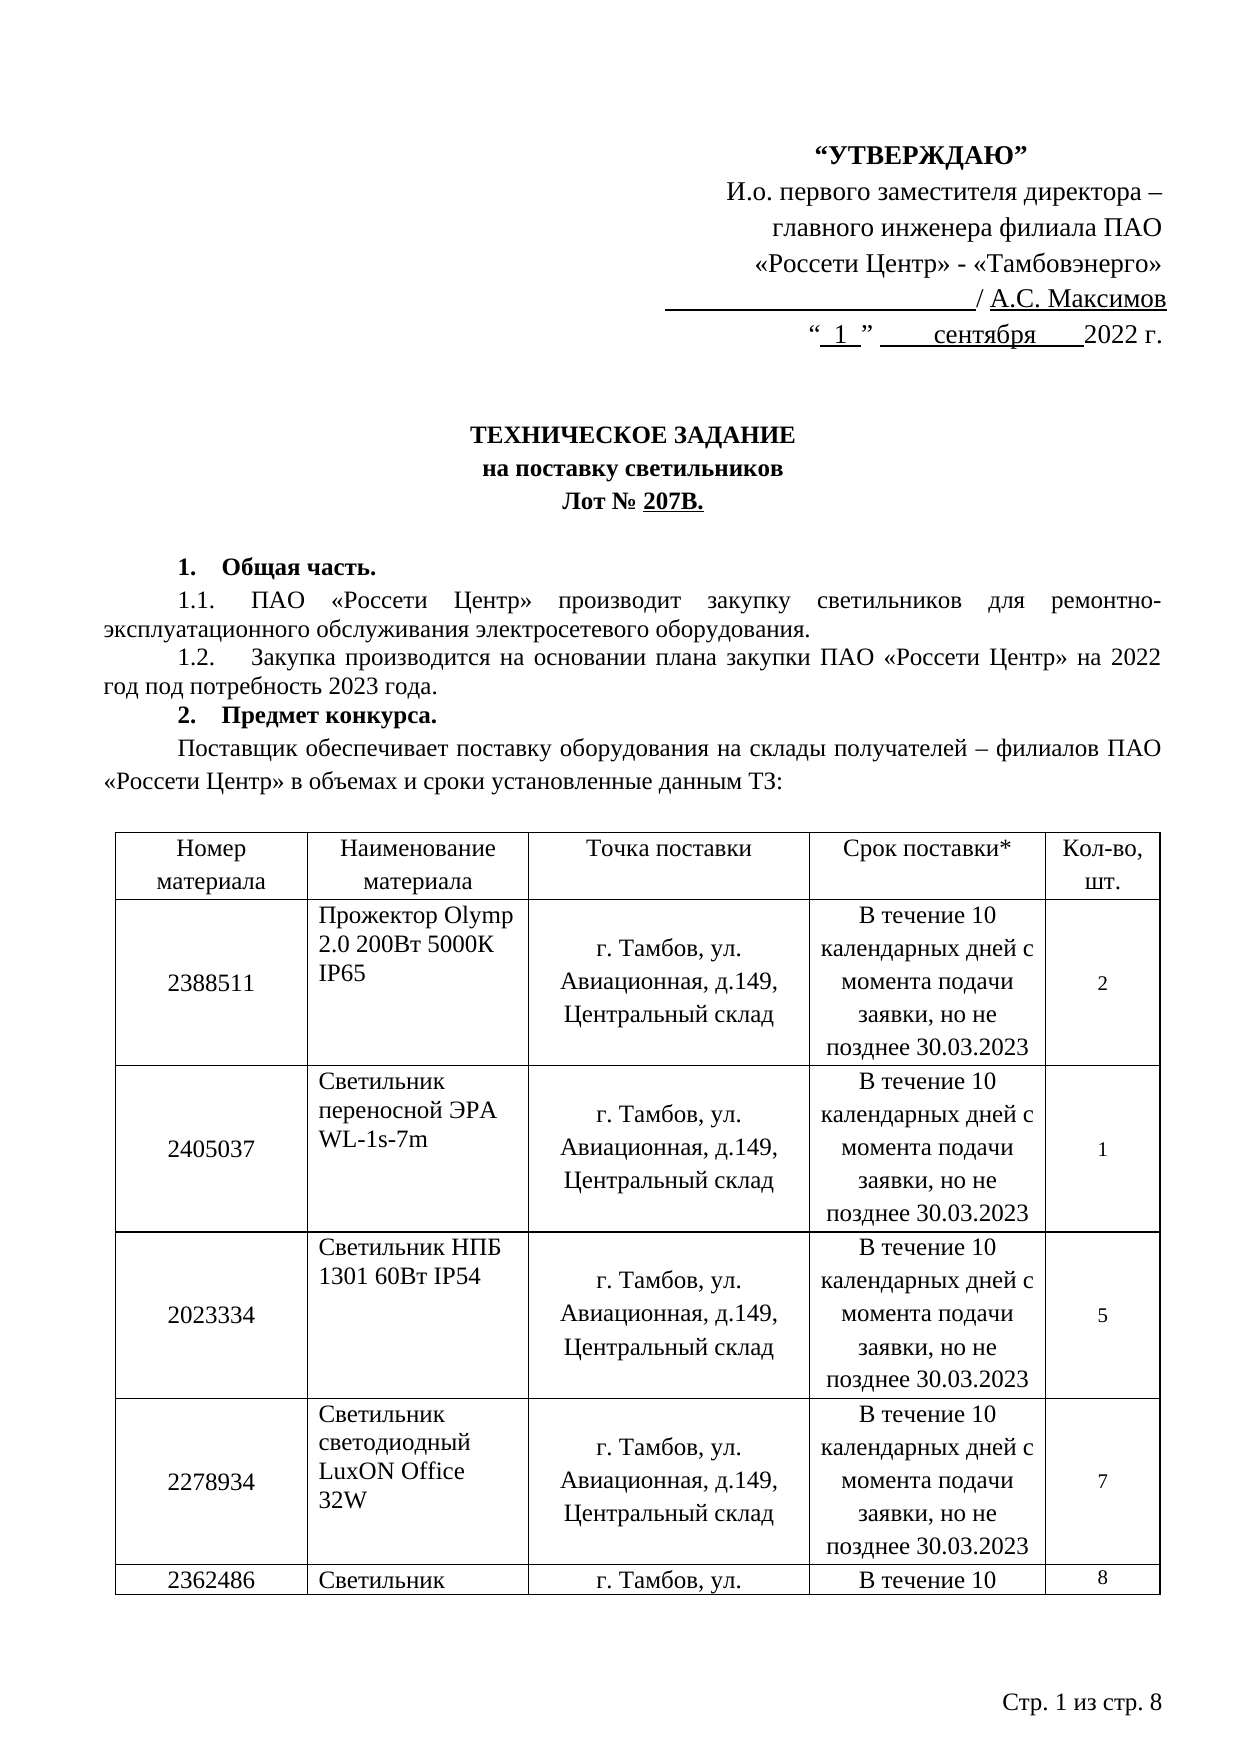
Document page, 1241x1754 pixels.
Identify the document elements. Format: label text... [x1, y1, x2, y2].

table_cell 2278934 [116, 1399, 307, 1564]
table_cell 8 [1046, 1565, 1159, 1593]
list Закупка производится на основании плана закупки ПАО «Россети Центр» на 2022 год под потребность 2023 года. [103, 642, 1162, 700]
table_cell В течение 10 календарных дней с момента подачи заявки, но не позднее 30.03.2023 [810, 1399, 1045, 1564]
table_cell Светильник светодиодный LuxON Office 32W [308, 1399, 528, 1564]
table_cell 2405037 [116, 1066, 307, 1231]
table_header Номер материала [116, 833, 307, 899]
table_header Срок поставки* [810, 833, 1045, 899]
table_cell Светильник НПБ 1301 60Вт IP54 [308, 1233, 528, 1398]
table_cell В течение 10 календарных дней с момента подачи заявки, но не позднее 30.03.2023 [810, 1233, 1045, 1398]
table_header Кол-во, шт. [1046, 833, 1159, 899]
list Общая часть. [177, 552, 1162, 581]
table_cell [529, 1565, 809, 1593]
table_cell 7 [1046, 1399, 1159, 1564]
subtitle ТЕХНИЧЕСКОЕ ЗАДАНИЕ [103, 420, 1162, 449]
table_cell г. Тамбов, ул. Авиационная, д.149, Центральный склад [529, 900, 809, 1065]
table_cell 2 [1046, 900, 1159, 1065]
list ПАО «Россети Центр» производит закупку светильников для ремонтно-эксплуатационного обслуживания электросетевого оборудования. [103, 585, 1162, 642]
text на поставку светильников [103, 453, 1162, 482]
table_header Наименование материала [308, 833, 528, 899]
table_cell Светильник переносной ЭРА WL-1s-7m [308, 1066, 528, 1231]
table_header Точка поставки [529, 833, 809, 899]
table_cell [308, 1565, 528, 1593]
table_cell 2023334 [116, 1233, 307, 1398]
table_cell 1 [1046, 1066, 1159, 1231]
text И.о. первого заместителя директора – главного инженера филиала ПАО «Россети Центр» - «Тамбовэнерго» [664, 175, 1162, 278]
table_cell 2362486 [116, 1565, 307, 1593]
table_cell 5 [1046, 1233, 1159, 1398]
table_cell 2388511 [116, 900, 307, 1065]
table_cell г. Тамбов, ул. Авиационная, д.149, Центральный склад [529, 1399, 809, 1564]
text “ 1 ” сентября 2022 г. [103, 318, 1162, 349]
table_cell г. Тамбов, ул. Авиационная, д.149, Центральный склад [529, 1233, 809, 1398]
table_cell Прожектор Olymp 2.0 200Вт 5000К IP65 [308, 900, 528, 1065]
text / А.С. Максимов [103, 282, 1162, 313]
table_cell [810, 1565, 1045, 1593]
list Предмет конкурса. [177, 700, 1162, 729]
table_cell В течение 10 календарных дней с момента подачи заявки, но не позднее 30.03.2023 [810, 1066, 1045, 1231]
text Лот № 207B. [103, 486, 1162, 515]
text “УТВЕРЖДАЮ” [679, 139, 1162, 171]
table_cell В течение 10 календарных дней с момента подачи заявки, но не позднее 30.03.2023 [810, 900, 1045, 1065]
table_cell г. Тамбов, ул. Авиационная, д.149, Центральный склад [529, 1066, 809, 1231]
text Поставщик обеспечивает поставку оборудования на склады получателей – филиалов ПАО «Россети Центр» в объемах и сроки установленные данным ТЗ: [103, 733, 1162, 795]
